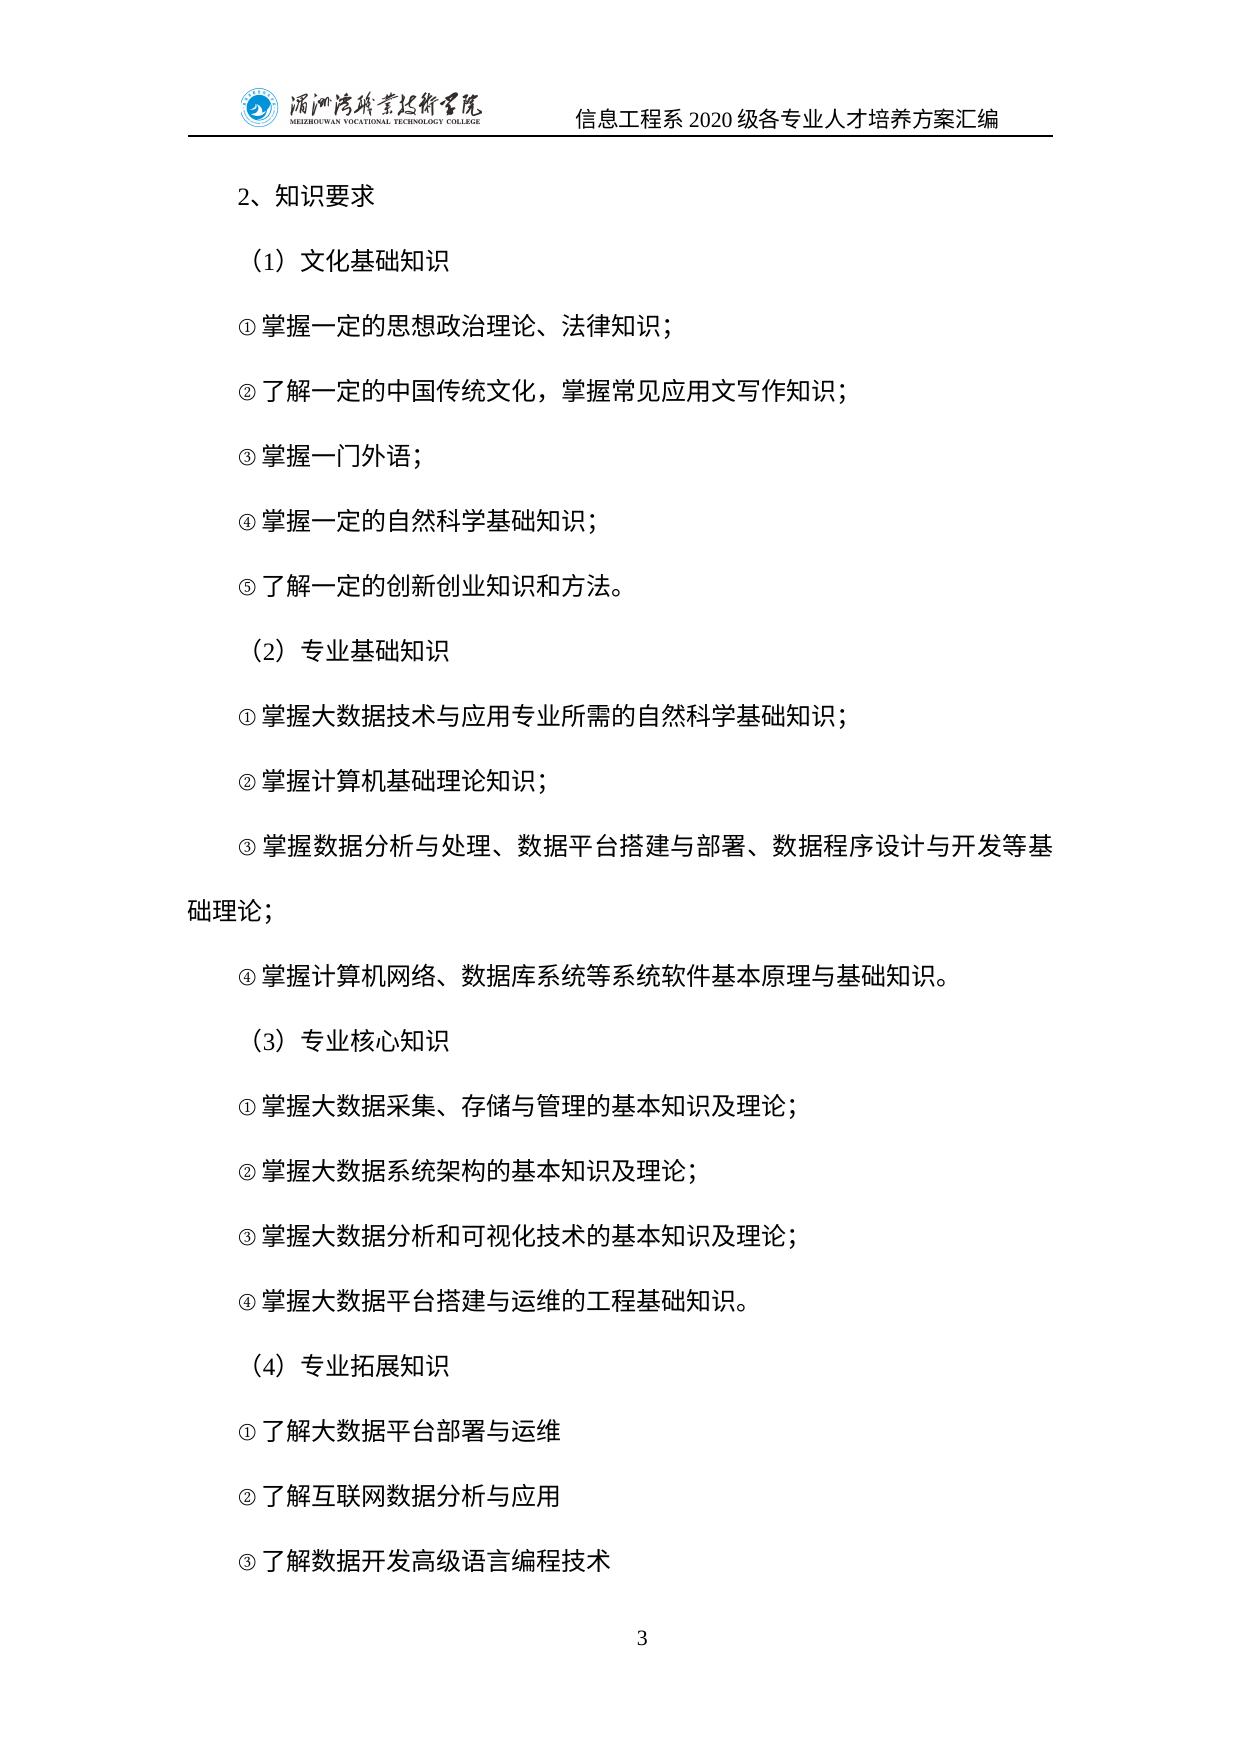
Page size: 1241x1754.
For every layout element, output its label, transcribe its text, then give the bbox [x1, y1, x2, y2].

text ③掌握一门外语； [187, 422, 1053, 487]
text 2、知识要求 [187, 162, 1053, 227]
text （2）专业基础知识 [187, 617, 1053, 682]
text （4）专业拓展知识 [187, 1332, 1053, 1397]
text ②了解互联网数据分析与应用 [187, 1462, 1053, 1527]
text ①掌握大数据技术与应用专业所需的自然科学基础知识； [187, 682, 1053, 747]
picture [241, 88, 482, 127]
text （3）专业核心知识 [187, 1007, 1053, 1072]
text ④掌握一定的自然科学基础知识； [187, 487, 1053, 552]
text ①了解大数据平台部署与运维 [187, 1397, 1053, 1462]
text ③掌握数据分析与处理、数据平台搭建与部署、数据程序设计与开发等基础理论； [187, 812, 1053, 942]
text ②掌握大数据系统架构的基本知识及理论； [187, 1137, 1053, 1202]
text ④掌握大数据平台搭建与运维的工程基础知识。 [187, 1267, 1053, 1332]
text ①掌握一定的思想政治理论、法律知识； [187, 292, 1053, 357]
text ⑤了解一定的创新创业知识和方法。 [187, 552, 1053, 617]
text ③掌握大数据分析和可视化技术的基本知识及理论； [187, 1202, 1053, 1267]
text ②掌握计算机基础理论知识； [187, 747, 1053, 812]
text ①掌握大数据采集、存储与管理的基本知识及理论； [187, 1072, 1053, 1137]
text ②了解一定的中国传统文化，掌握常见应用文写作知识； [187, 357, 1053, 422]
text （1）文化基础知识 [187, 227, 1053, 292]
text ④掌握计算机网络、数据库系统等系统软件基本原理与基础知识。 [187, 942, 1053, 1007]
text ③了解数据开发高级语言编程技术 [187, 1527, 1053, 1592]
